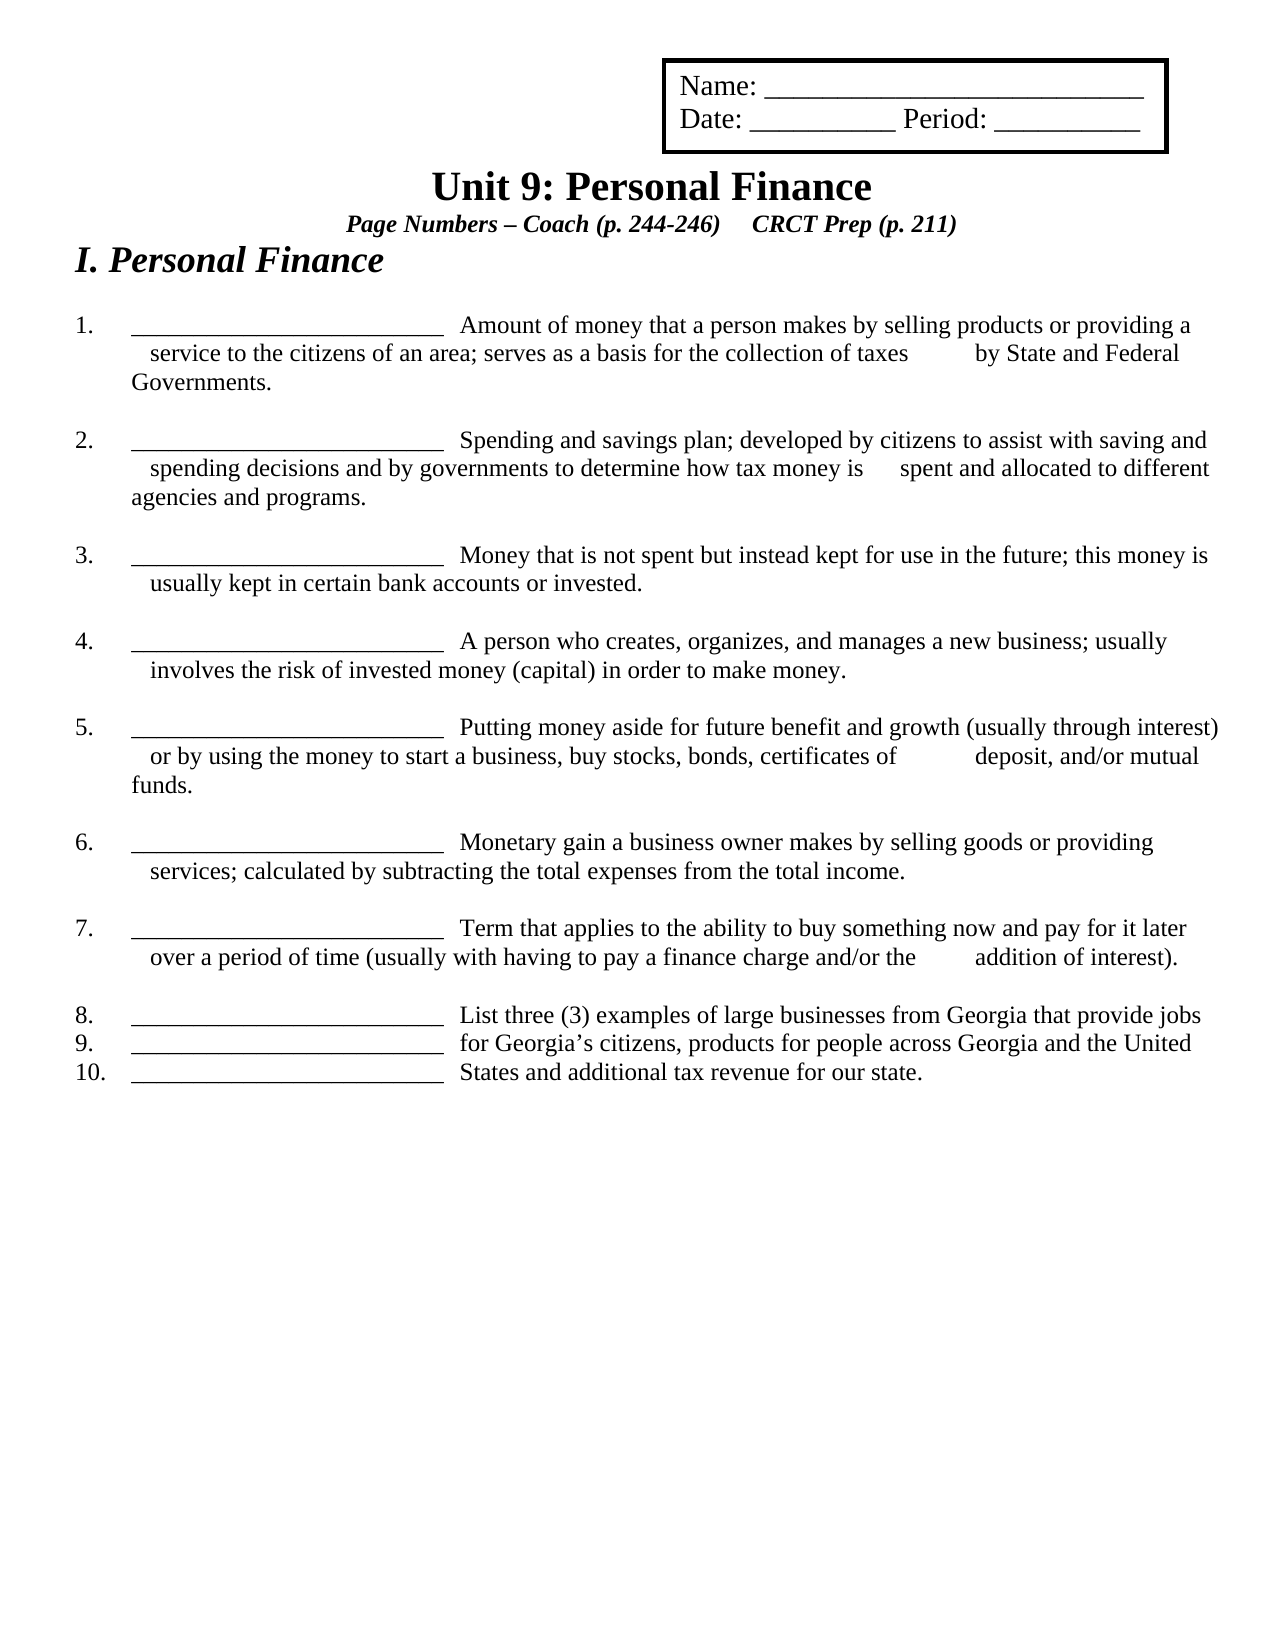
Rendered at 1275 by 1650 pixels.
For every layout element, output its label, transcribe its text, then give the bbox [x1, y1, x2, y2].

list _________________________ Money that is not spent but instead kept for use in the future; this money is usually kept in certain bank accounts or invested. [75, 540, 1228, 597]
list _________________________ Spending and savings plan; developed by citizens to assist with saving and spending decisions and by governments to determine how tax money is spent and allocated to different agencies and programs. [75, 425, 1228, 511]
list _________________________ Putting money aside for future benefit and growth (usually through interest) or by using the money to start a business, buy stocks, bonds, certificates of deposit, and/or mutual funds. [75, 712, 1228, 798]
list Page Numbers – Coach (p. 244-246) CRCT Prep (p. 211) [75, 209, 1228, 238]
list _________________________ A person who creates, organizes, and manages a new business; usually involves the risk of invested money (capital) in order to make money. [75, 626, 1228, 683]
list _________________________ List three (3) examples of large businesses from that provide jobs [75, 1000, 1228, 1028]
list _________________________ Amount of money that a person makes by selling products or providing a service to the citizens of an area; serves as a basis for the collection of taxes by State and Federal Governments. [75, 310, 1228, 396]
text Unit 9: Personal Finance [75, 161, 1228, 209]
list _________________________ States and additional tax revenue for our state. [75, 1057, 1228, 1086]
list _________________________ for ’s citizens, products for people across and the United [75, 1028, 1228, 1057]
list _________________________ Monetary gain a business owner makes by selling goods or providing services; calculated by subtracting the total expenses from the total income. [75, 827, 1228, 885]
list I. Personal Finance [75, 238, 1228, 281]
list _________________________ Term that applies to the ability to buy something now and pay for it later over a period of time (usually with having to pay a finance charge and/or the addition of interest). [75, 913, 1228, 971]
